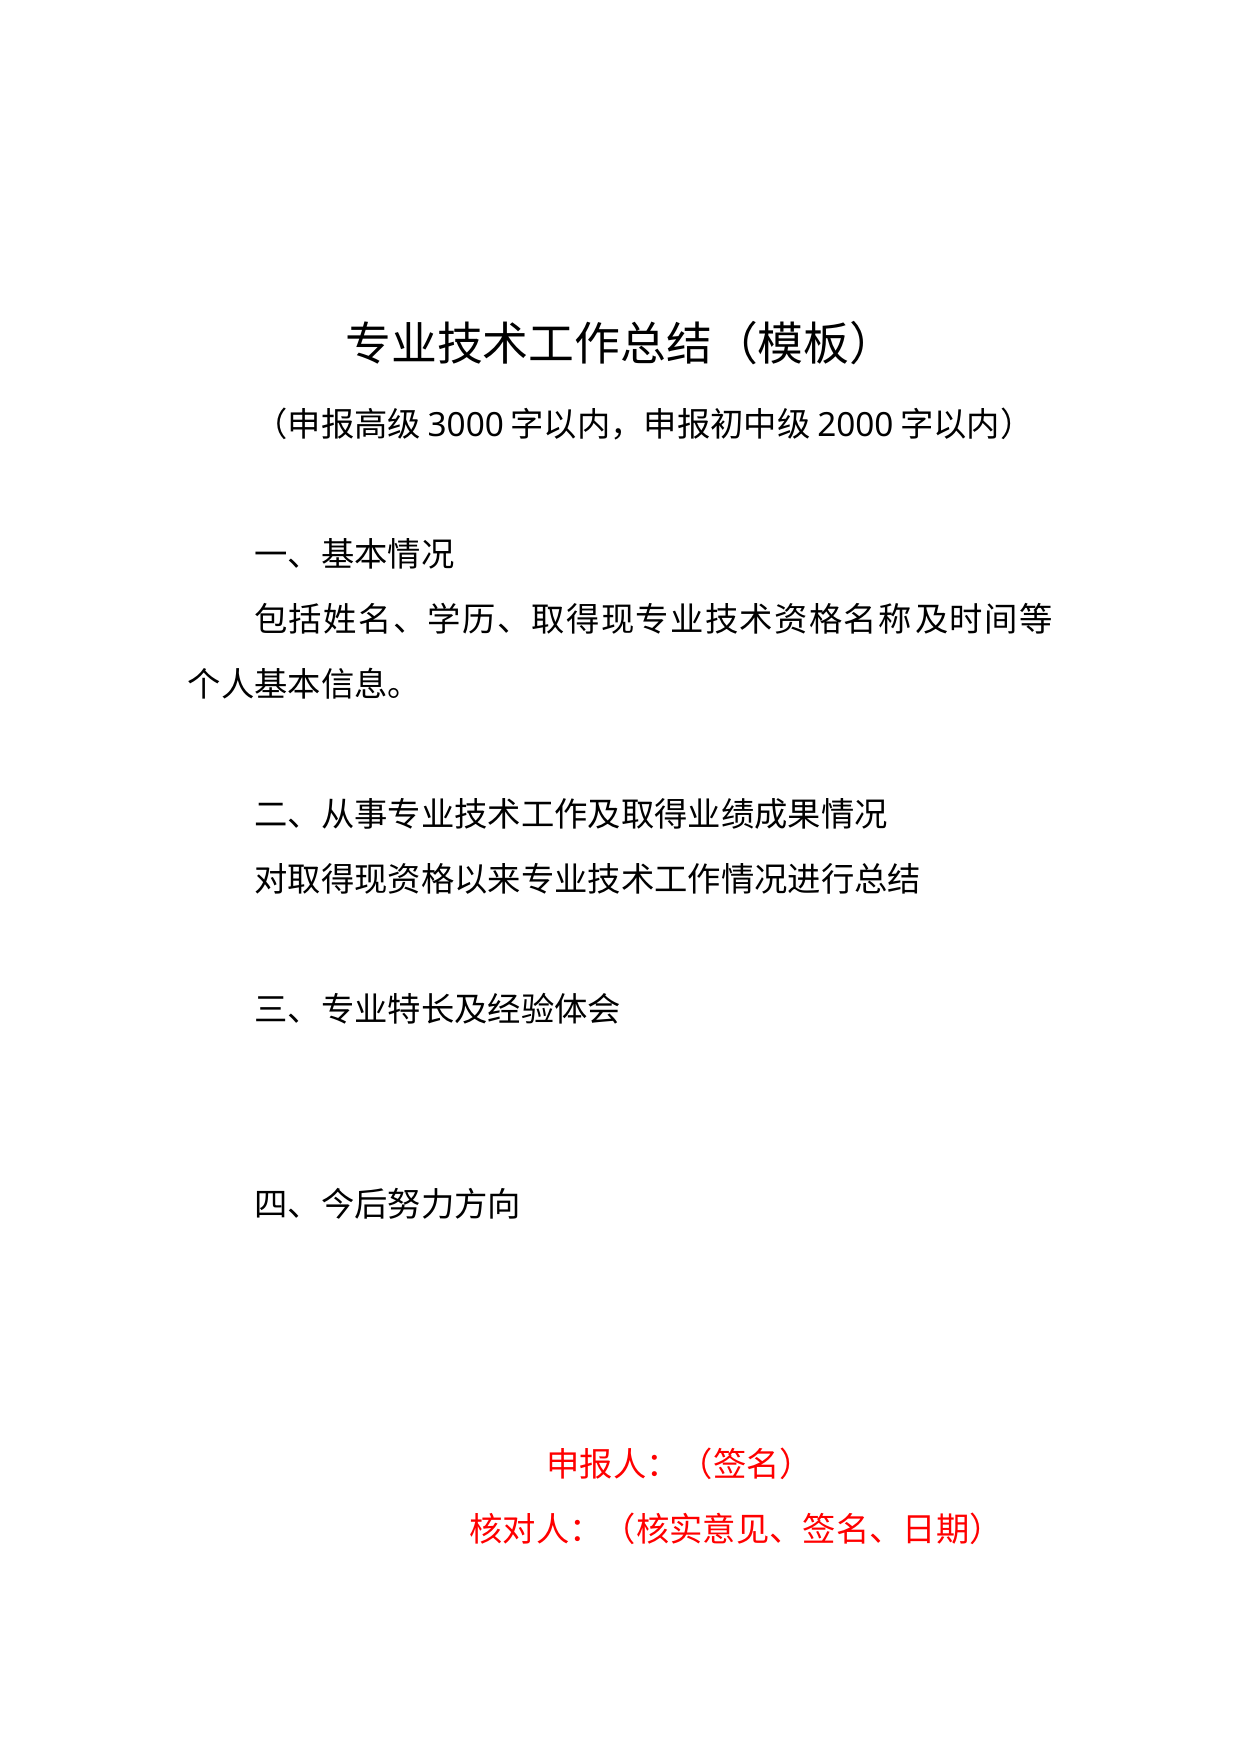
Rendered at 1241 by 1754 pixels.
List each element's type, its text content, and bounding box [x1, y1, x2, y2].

text 四、今后努力方向 [187, 1169, 1053, 1234]
text 一、基本情况 [187, 519, 1053, 584]
text 对取得现资格以来专业技术工作情况进行总结 [187, 844, 1053, 909]
text 三、专业特长及经验体会 [187, 974, 1053, 1039]
text （申报高级3000字以内，申报初中级2000字以内） [187, 389, 1053, 454]
text 申报人：（签名） [187, 1429, 1053, 1494]
text 专业技术工作总结（模板） [187, 292, 1053, 389]
text 包括姓名、学历、取得现专业技术资格名称及时间等个人基本信息。 [187, 584, 1053, 714]
text 二、从事专业技术工作及取得业绩成果情况 [187, 779, 1053, 844]
text 核对人：（核实意见、签名、日期） [187, 1494, 1053, 1559]
